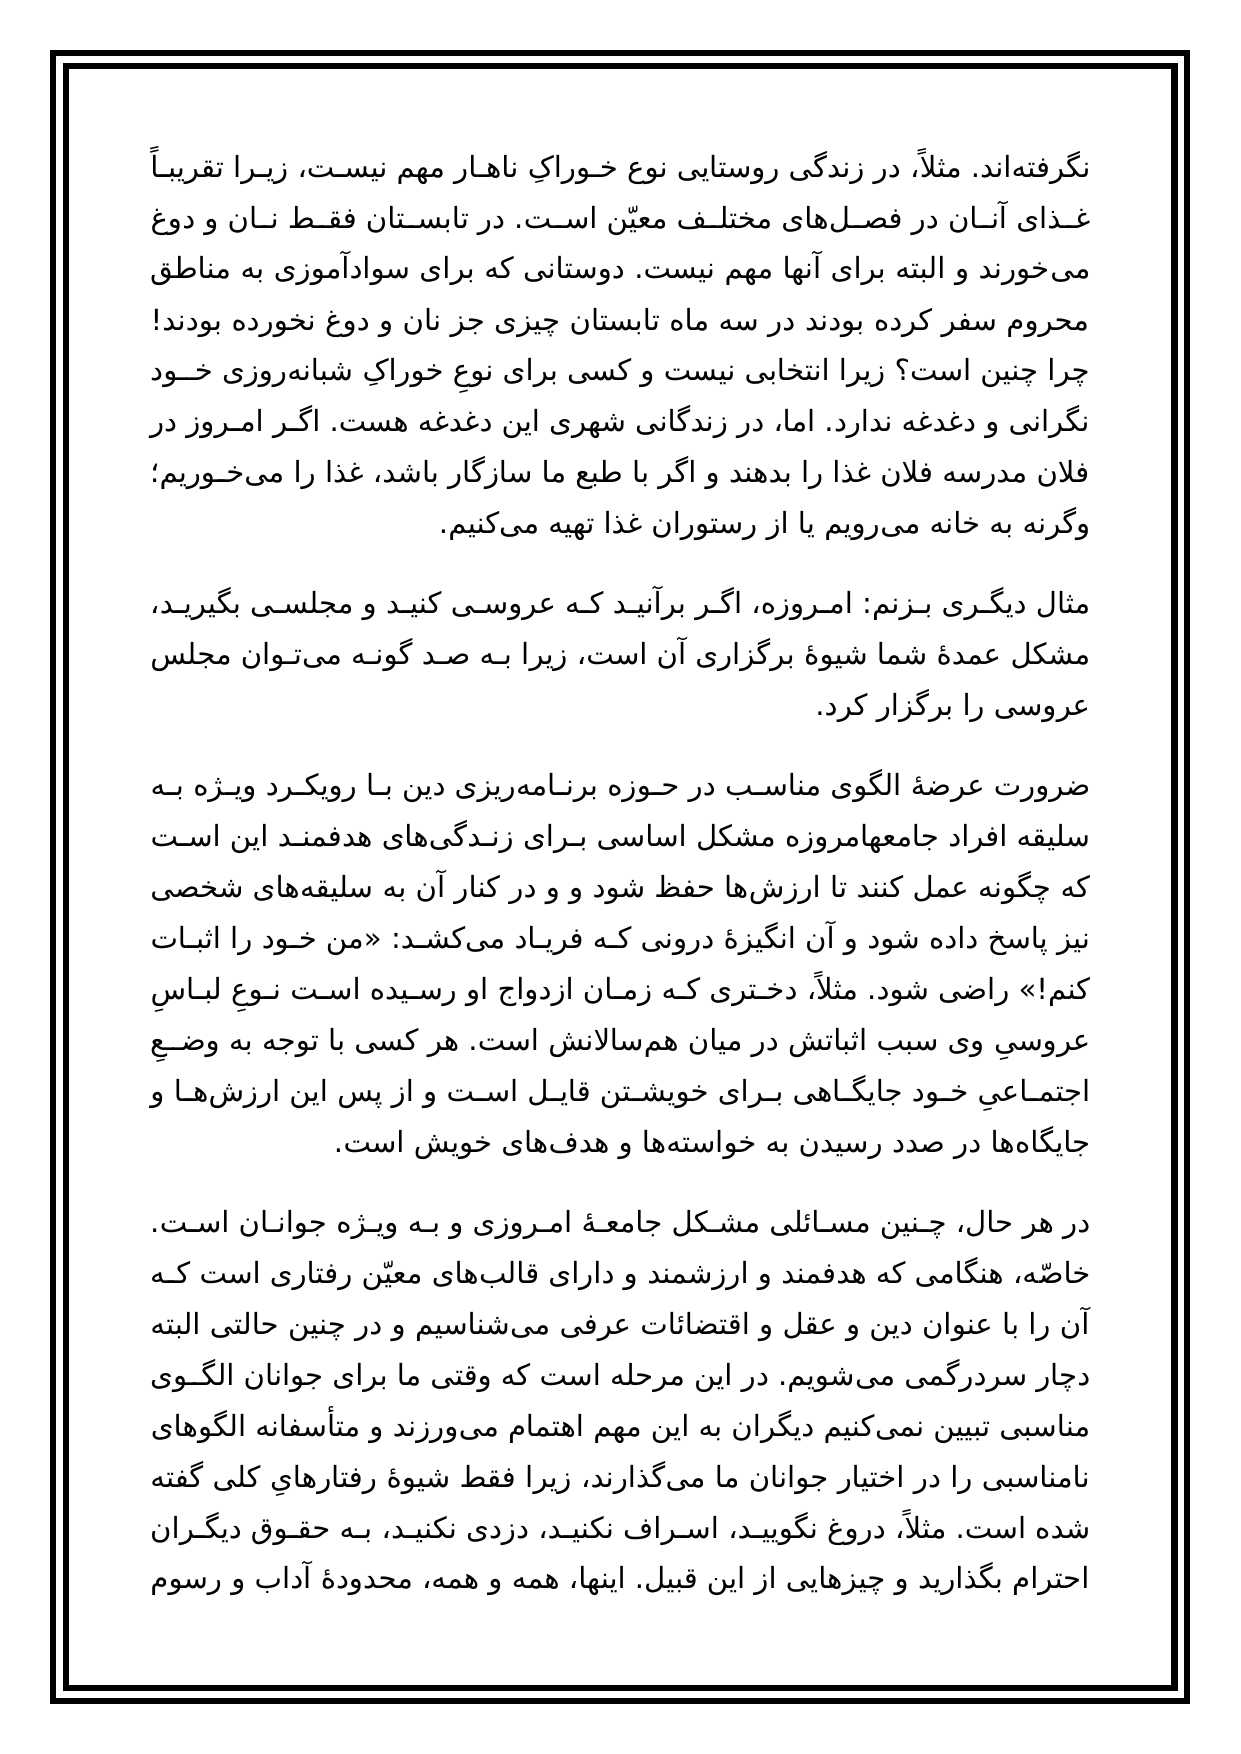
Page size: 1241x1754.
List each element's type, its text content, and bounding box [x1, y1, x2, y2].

text مثال دیگری بزنم: امروزه، اگر برآنید که عروسی کنید و مجلسی بگیرید، مشکل عمدۀ شما شیوۀ برگزاری آن است، زیرا به صد گونه می‌توان مجلس عروسی را برگزار کرد. [150, 587, 1090, 722]
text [150, 150, 1090, 541]
text ضرورت عرضۀ الگوی مناسب در حوزه برنامه‌ریزی دین با رویکرد ویژه به سلیقه افراد جامعهامروزه مشکل اساسی برای زندگی‌های هدفمند این است که چگونه عمل کنند تا ارزش‌ها حفظ شود و و در کنار آن به سلیقه‌های شخصی نیز پاسخ داده شود و آن انگیزۀ درونی که فریاد می‌کشد: «من خود را اثبات کنم!» راضی شود. مثلاً، دختری که زمان ازدواج او رسیده است نوعِ لباسِ عروسیِ وی سبب اثباتش در میان هم‌سالانش است. هر کسی با توجه به وضعِ اجتماعیِ خود جایگاهی برای خویشتن قایل است و از پس این ارزش‌ها و جایگاه‌ها در صدد رسیدن به خواسته‌ها و هدف‌های خویش است. [150, 769, 1090, 1159]
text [150, 1205, 1090, 1596]
